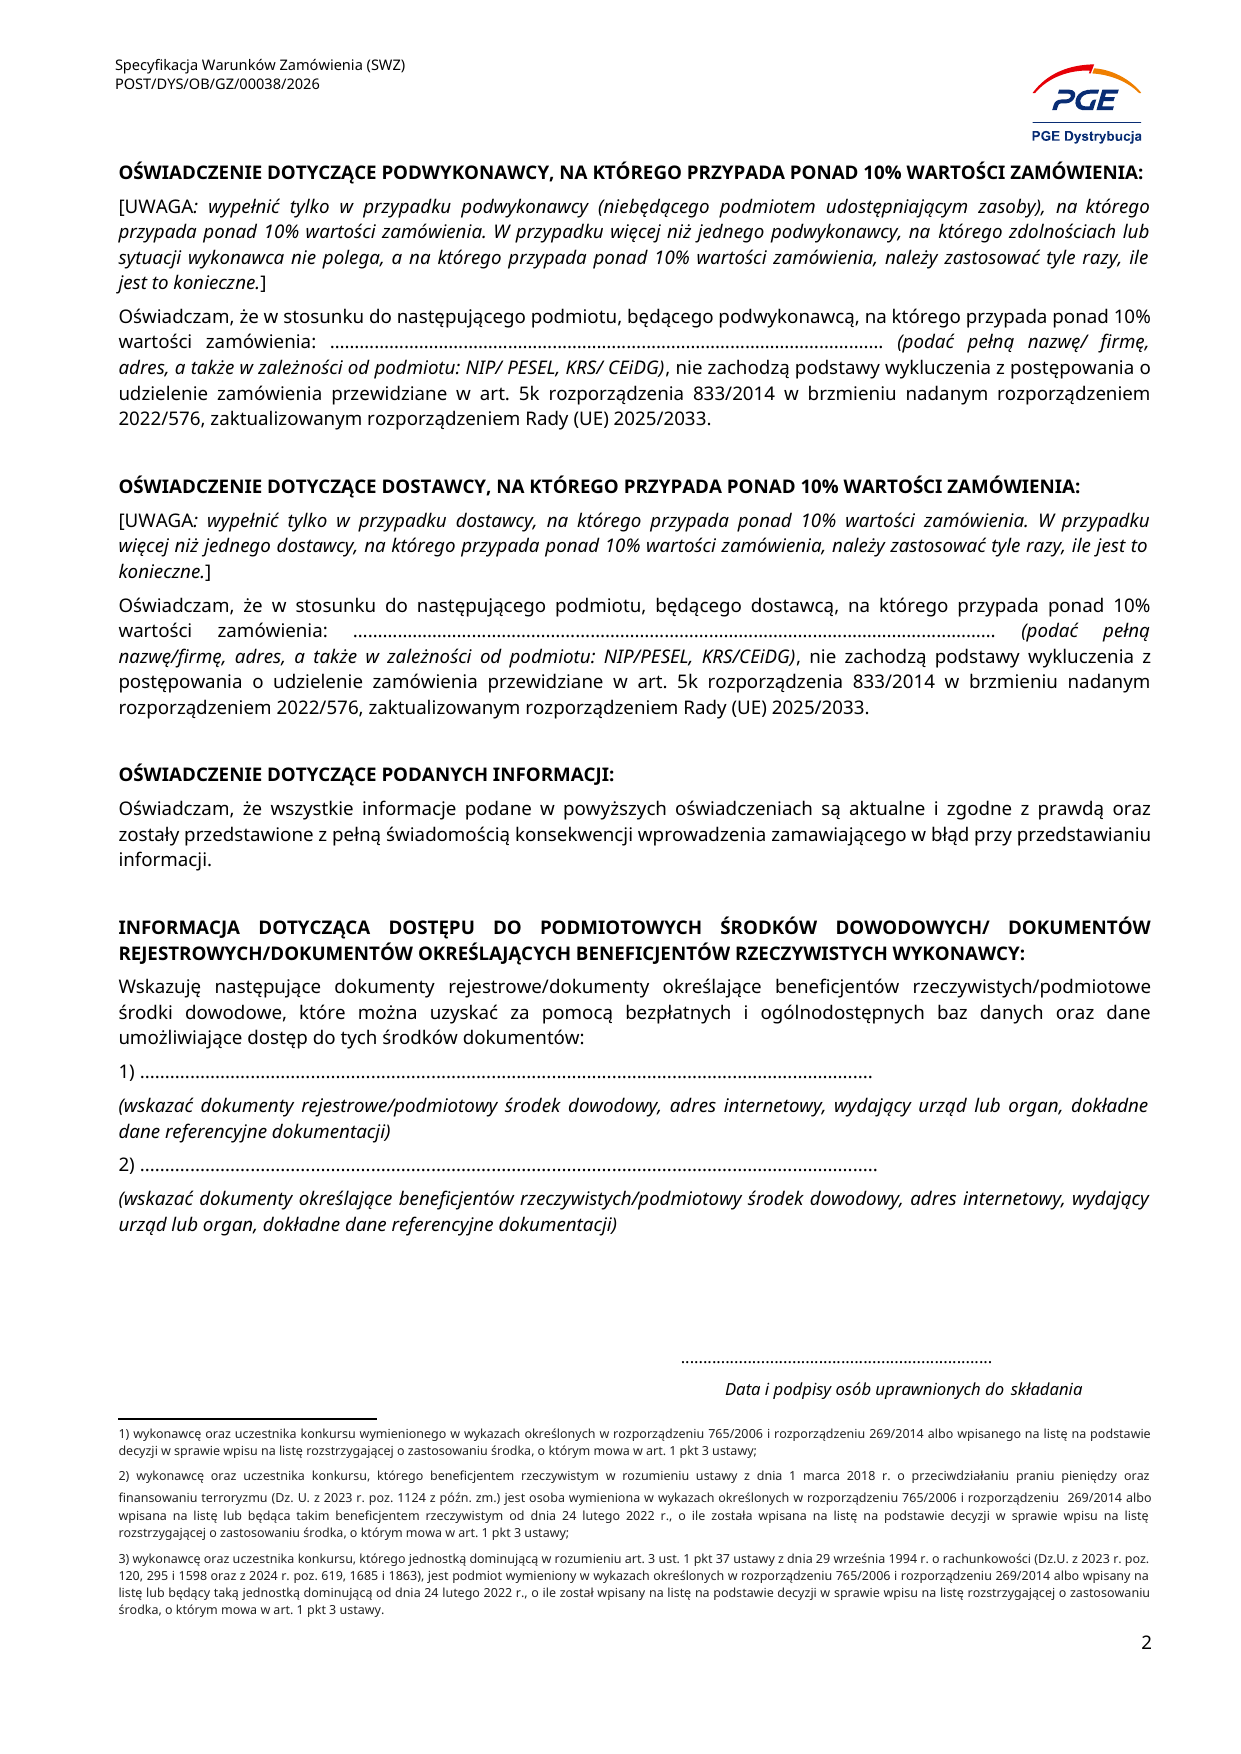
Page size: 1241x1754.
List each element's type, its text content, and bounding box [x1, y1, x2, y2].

text OŚWIADCZENIE DOTYCZĄCE DOSTAWCY, NA KTÓREGO PRZYPADA PONAD 10% WARTOŚCI ZAMÓWIENIA: [118, 473, 1152, 499]
text 1) .................................................................................................................................................. [118, 1058, 1152, 1084]
text Data i podpisy osób uprawnionych do składania [664, 1377, 1144, 1400]
text [UWAGA: wypełnić tylko w przypadku podwykonawcy (niebędącego podmiotem udostępniającym zasoby), na którego przypada ponad 10% wartości zamówienia. W przypadku więcej niż jednego podwykonawcy, na którego zdolnościach lub sytuacji wykonawca nie polega, a na którego przypada ponad 10% wartości zamówienia, należy zastosować tyle razy, ile jest to konieczne.] [118, 193, 1152, 295]
text (wskazać dokumenty rejestrowe/podmiotowy środek dowodowy, adres internetowy, wydający urząd lub organ, dokładne dane referencyjne dokumentacji) [118, 1092, 1152, 1143]
text Oświadczam, że w stosunku do następującego podmiotu, będącego podwykonawcą, na którego przypada ponad 10% wartości zamówienia: ……………………………………………………………………………………………….… (podać pełną nazwę/ firmę, adres, a także w zależności od podmiotu: NIP/ PESEL, KRS/ CEiDG), nie zachodzą podstawy wykluczenia z postępowania o udzielenie zamówienia przewidziane w art. 5k rozporządzenia 833/2014 w brzmieniu nadanym rozporządzeniem 2022/576, zaktualizowanym rozporządzeniem Rady (UE) 2025/2033. [118, 303, 1152, 431]
text INFORMACJA DOTYCZĄCA DOSTĘPU DO PODMIOTOWYCH ŚRODKÓW DOWODOWYCH/ DOKUMENTÓW REJESTROWYCH/DOKUMENTÓW OKREŚLAJĄCYCH BENEFICJENTÓW RZECZYWISTYCH WYKONAWCY: [118, 914, 1152, 965]
text Oświadczam, że w stosunku do następującego podmiotu, będącego dostawcą, na którego przypada ponad 10% wartości zamówienia: ……………………………………………………………………………………………….………..….…… (podać pełną nazwę/firmę, adres, a także w zależności od podmiotu: NIP/PESEL, KRS/CEiDG), nie zachodzą podstawy wykluczenia z postępowania o udzielenie zamówienia przewidziane w art. 5k rozporządzenia 833/2014 w brzmieniu nadanym rozporządzeniem 2022/576, zaktualizowanym rozporządzeniem Rady (UE) 2025/2033. [118, 592, 1152, 719]
text (wskazać dokumenty określające beneficjentów rzeczywistych/podmiotowy środek dowodowy, adres internetowy, wydający urząd lub organ, dokładne dane referencyjne dokumentacji) [118, 1186, 1152, 1237]
text OŚWIADCZENIE DOTYCZĄCE PODWYKONAWCY, NA KTÓREGO PRZYPADA PONAD 10% WARTOŚCI ZAMÓWIENIA: [118, 159, 1152, 184]
text Wskazuję następujące dokumenty rejestrowe/dokumenty określające beneficjentów rzeczywistych/podmiotowe środki dowodowe, które można uzyskać za pomocą bezpłatnych i ogólnodostępnych baz danych oraz dane umożliwiające dostęp do tych środków dokumentów: [118, 974, 1152, 1050]
text Oświadczam, że wszystkie informacje podane w powyższych oświadczeniach są aktualne i zgodne z prawdą oraz zostały przedstawione z pełną świadomością konsekwencji wprowadzenia zamawiającego w błąd przy przedstawianiu informacji. [118, 796, 1152, 872]
text ...................................................................... [607, 1344, 1240, 1369]
text OŚWIADCZENIE DOTYCZĄCE PODANYCH INFORMACJI: [118, 762, 1152, 787]
text 2) ................................................................................................................................................... [118, 1152, 1152, 1177]
text [UWAGA: wypełnić tylko w przypadku dostawcy, na którego przypada ponad 10% wartości zamówienia. W przypadku więcej niż jednego dostawcy, na którego przypada ponad 10% wartości zamówienia, należy zastosować tyle razy, ile jest to konieczne.] [118, 507, 1152, 583]
